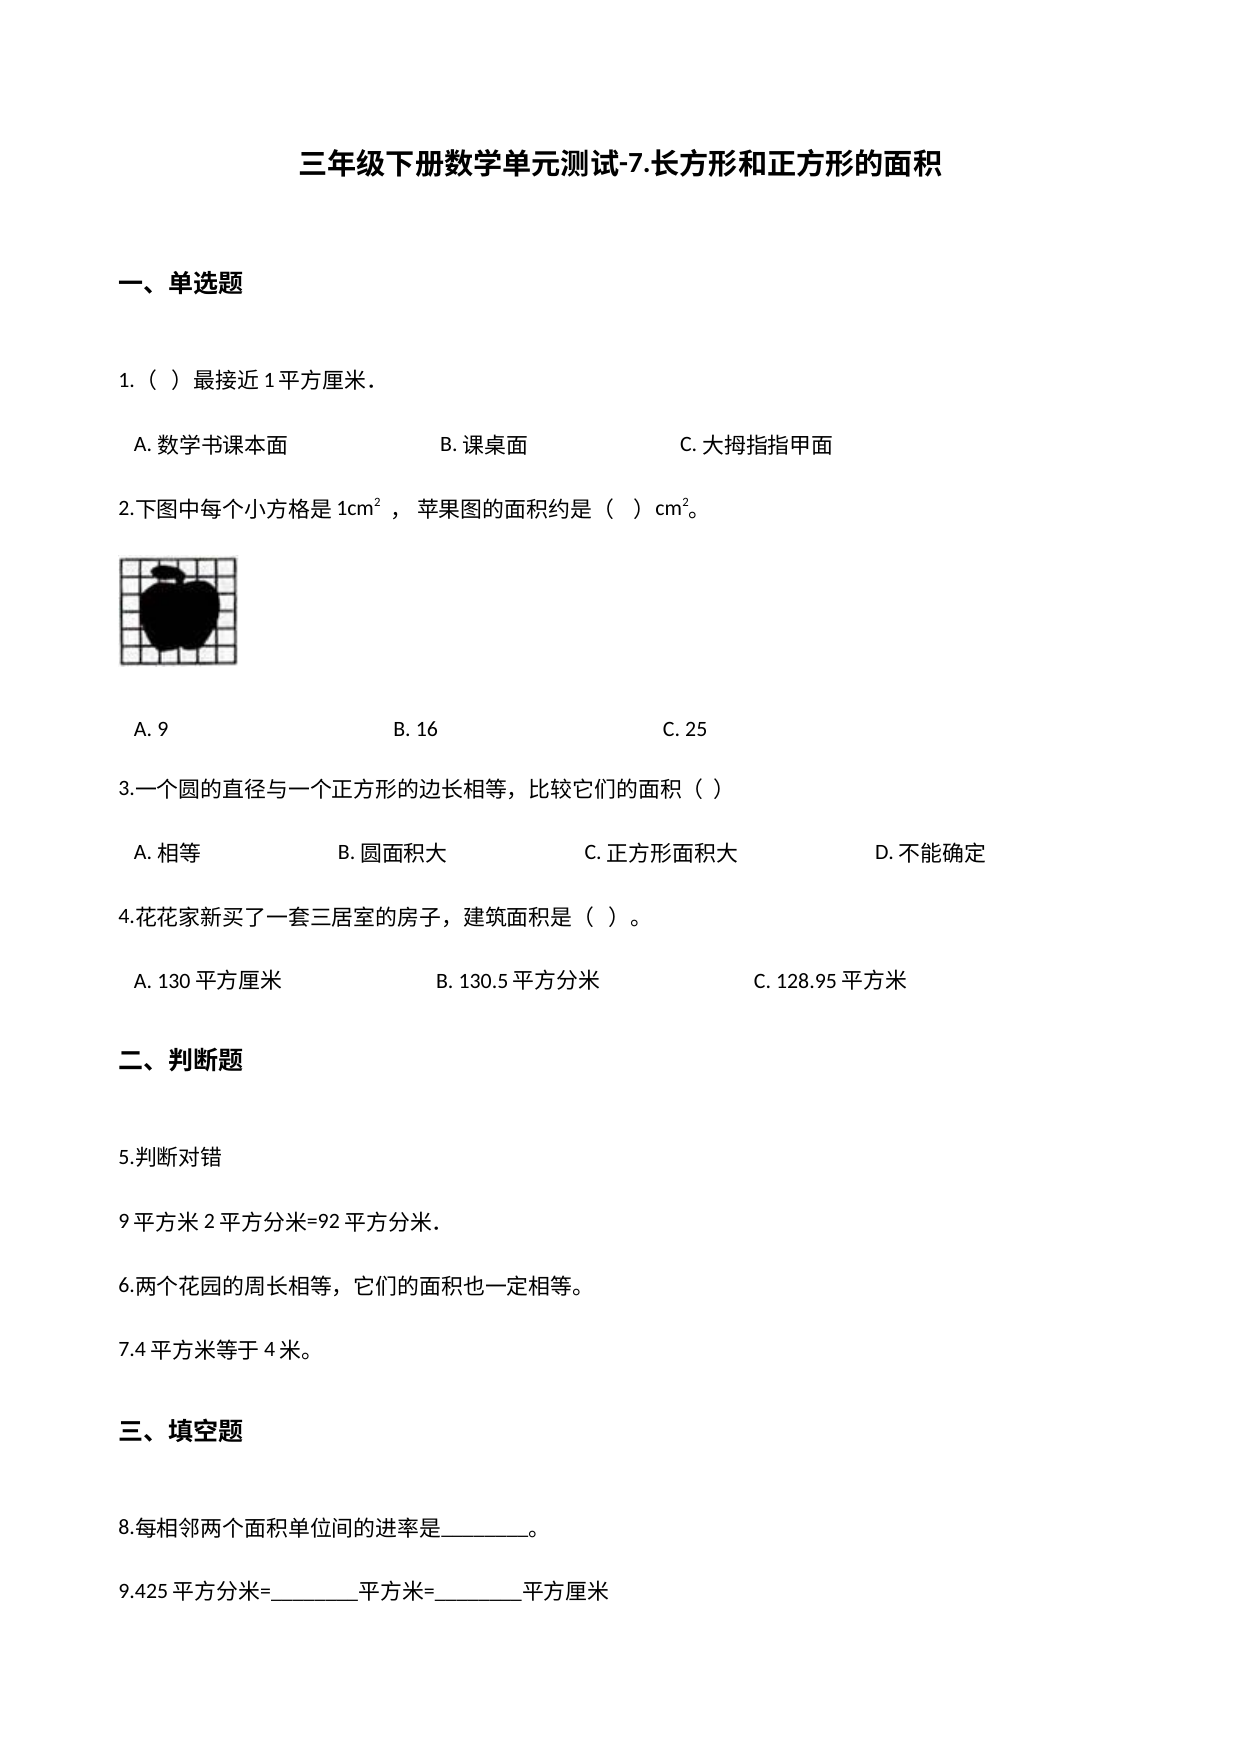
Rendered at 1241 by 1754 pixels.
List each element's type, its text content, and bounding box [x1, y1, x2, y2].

text 9.425平方分米=________平方米=________平方厘米 [118, 1574, 1122, 1607]
text 6.两个花园的周长相等，它们的面积也一定相等。 [118, 1268, 1122, 1301]
text 三年级下册数学单元测试-7.长方形和正方形的面积 [118, 129, 1122, 194]
picture [748, 982, 754, 989]
text 三、填空题 [118, 1397, 1122, 1462]
text 9平方米2平方分米=92平方分米． [118, 1204, 1122, 1237]
text A. 数学书课本面 B. 课桌面 C. 大拇指指甲面 [134, 427, 1122, 460]
text 二、判断题 [118, 1026, 1122, 1091]
text 1.（ ）最接近1平方厘米． [118, 363, 1122, 396]
text 7.4平方米等于4米。 [118, 1332, 1122, 1365]
text A. 相等 B. 圆面积大 C. 正方形面积大 D. 不能确定 [134, 836, 1122, 868]
text 8.每相邻两个面积单位间的进率是________。 [118, 1510, 1122, 1543]
text 一、单选题 [118, 249, 1122, 314]
text 3.一个圆的直径与一个正方形的边长相等，比较它们的面积（ ） [118, 771, 1122, 804]
text 4.花花家新买了一套三居室的房子，建筑面积是（ ）。 [118, 900, 1122, 932]
text 2.下图中每个小方格是1cm2 ， 苹果图的面积约是（ ）cm2。 [118, 491, 1122, 524]
picture [332, 855, 338, 862]
text A. 9 B. 16 C. 25 [134, 712, 1122, 745]
text A. 130平方厘米 B. 130.5平方分米 C. 128.95平方米 [134, 964, 1122, 996]
picture [118, 555, 239, 667]
picture [579, 855, 585, 862]
text 5.判断对错 [118, 1140, 1122, 1172]
